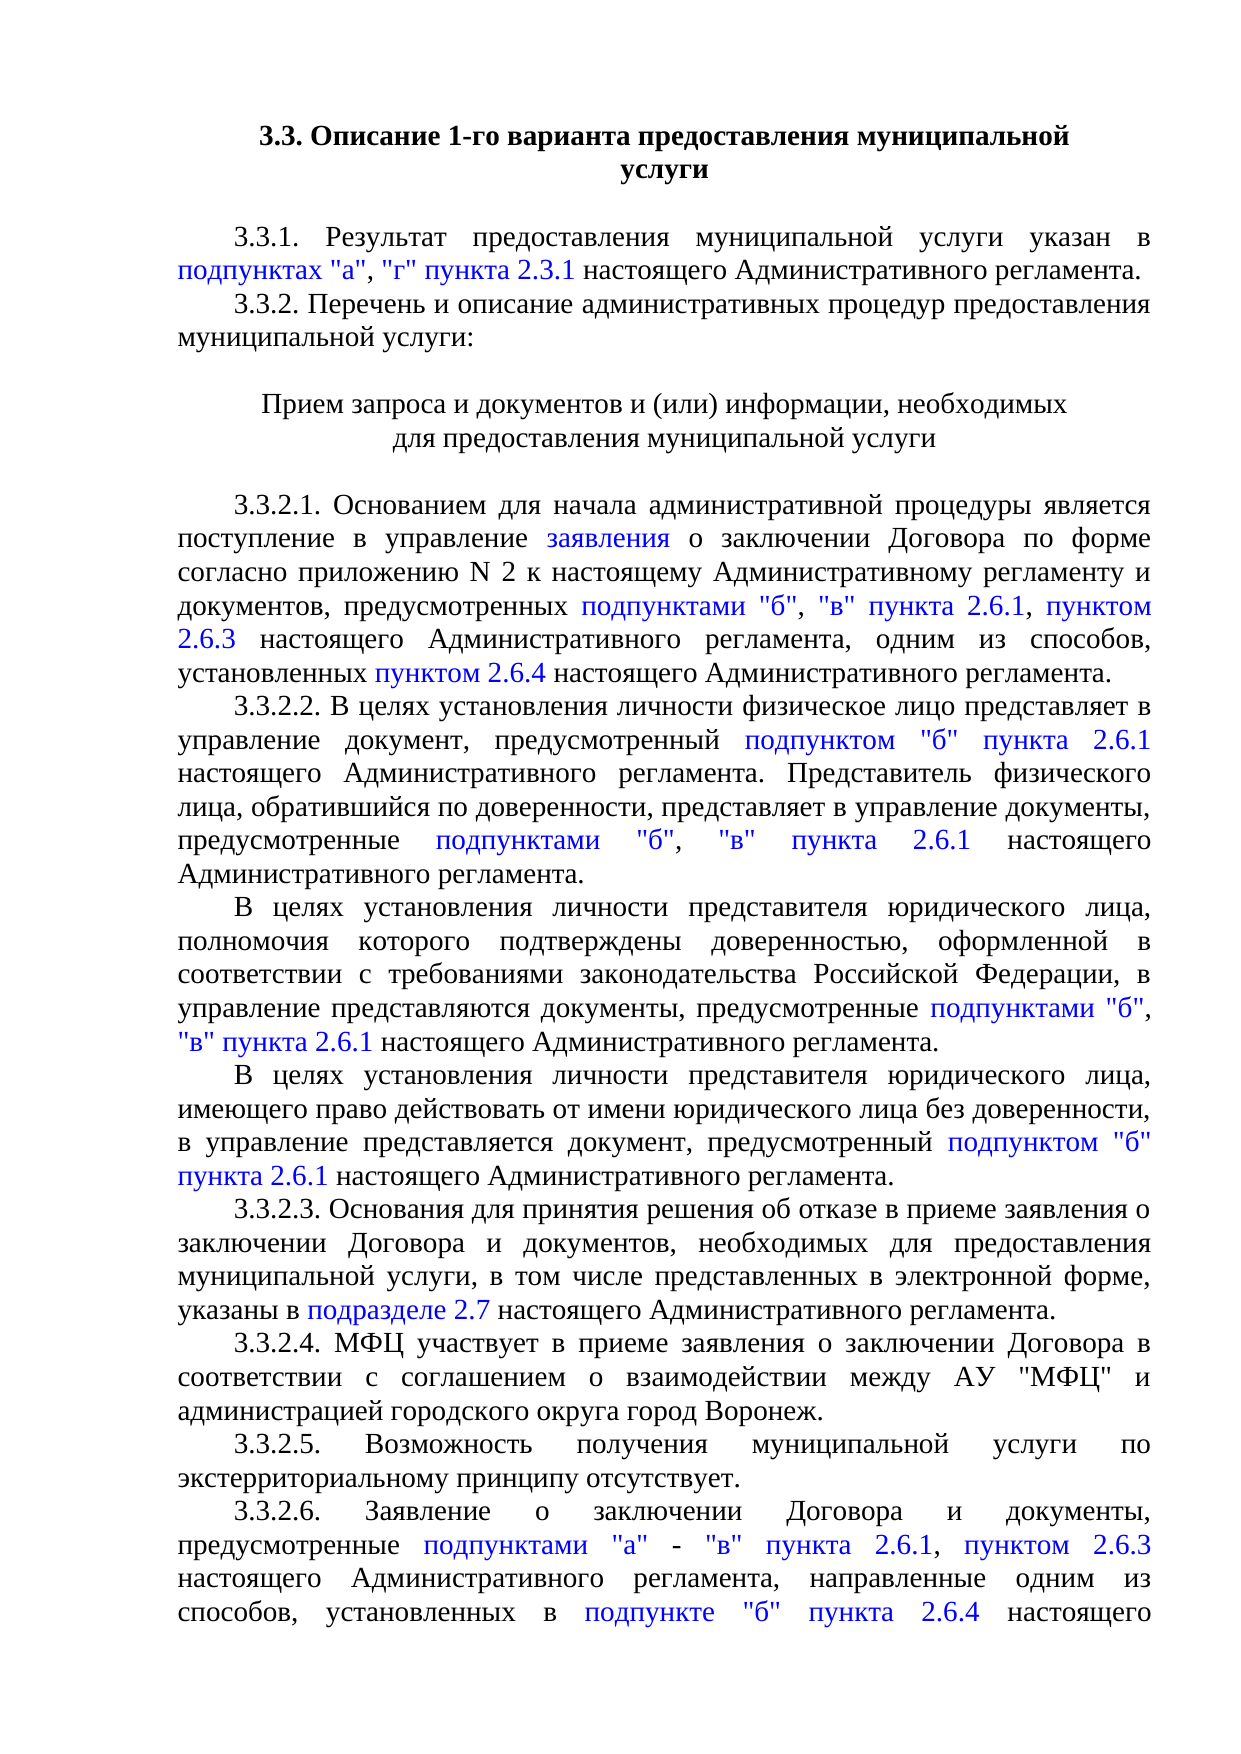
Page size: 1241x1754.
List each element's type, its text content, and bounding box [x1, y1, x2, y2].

text 3.3.2.3. Основания для принятия решения об отказе в приеме заявления о заключении Договора и документов, необходимых для предоставления муниципальной услуги, в том числе представленных в электронной форме, указаны в подразделе 2.7 настоящего Административного регламента. [177, 1191, 1152, 1326]
text для предоставления муниципальной услуги [177, 420, 1152, 453]
text В целях установления личности представителя юридического лица, имеющего право действовать от имени юридического лица без доверенности, в управление представляется документ, предусмотренный подпунктом "б" пункта 2.6.1 настоящего Административного регламента. [177, 1057, 1152, 1191]
text В целях установления личности представителя юридического лица, полномочия которого подтверждены доверенностью, оформленной в соответствии с требованиями законодательства Российской Федерации, в управление представляются документы, предусмотренные подпунктами "б", "в" пункта 2.6.1 настоящего Административного регламента. [177, 889, 1152, 1057]
text Прием запроса и документов и (или) информации, необходимых [177, 386, 1152, 420]
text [177, 1493, 1152, 1627]
title 3.3. Описание 1-го варианта предоставления муниципальной [177, 118, 1152, 152]
text 3.3.2. Перечень и описание административных процедур предоставления муниципальной услуги: [177, 286, 1152, 353]
text 3.3.1. Результат предоставления муниципальной услуги указан в подпунктах "а", "г" пункта 2.3.1 настоящего Административного регламента. [177, 219, 1152, 286]
text 3.3.2.1. Основанием для начала административной процедуры является поступление в управление заявления о заключении Договора по форме согласно приложению N 2 к настоящему Административному регламенту и документов, предусмотренных подпунктами "б", "в" пункта 2.6.1, пунктом 2.6.3 настоящего Административного регламента, одним из способов, установленных пунктом 2.6.4 настоящего Административного регламента. [177, 487, 1152, 688]
text 3.3.2.2. В целях установления личности физическое лицо представляет в управление документ, предусмотренный подпунктом "б" пункта 2.6.1 настоящего Административного регламента. Представитель физического лица, обратившийся по доверенности, представляет в управление документы, предусмотренные подпунктами "б", "в" пункта 2.6.1 настоящего Административного регламента. [177, 688, 1152, 889]
text 3.3.2.5. Возможность получения муниципальной услуги по экстерриториальному принципу отсутствует. [177, 1426, 1152, 1493]
text 3.3.2.4. МФЦ участвует в приеме заявления о заключении Договора в соответствии с соглашением о взаимодействии между АУ "МФЦ" и администрацией городского округа город Воронеж. [177, 1326, 1152, 1426]
title услуги [177, 152, 1152, 185]
